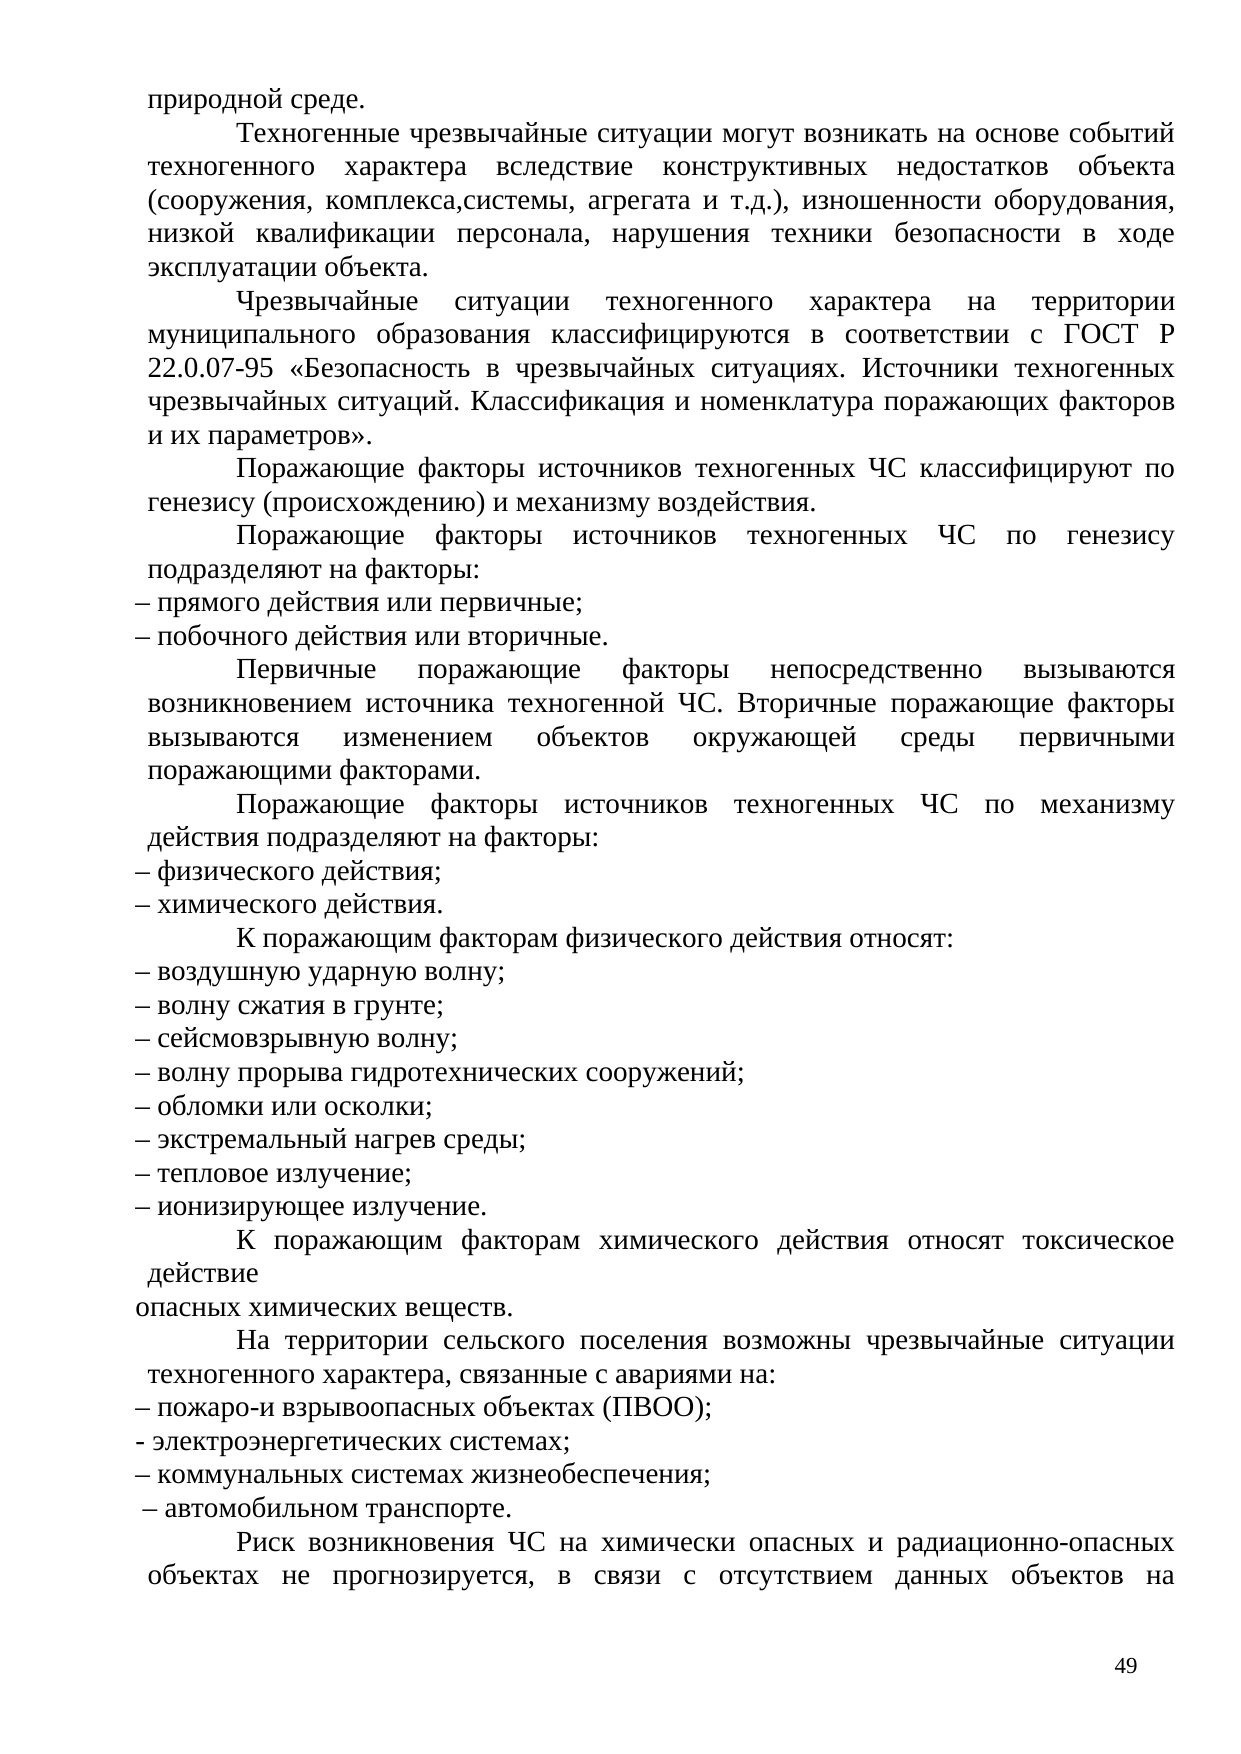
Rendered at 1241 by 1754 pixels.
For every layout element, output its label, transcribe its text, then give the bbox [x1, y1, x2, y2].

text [147, 81, 1176, 115]
text – физического действия; [135, 853, 1176, 886]
text – прямого действия или первичные; [135, 584, 1176, 618]
text – пожаро-и взрывоопасных объектах (ПВОО); [135, 1389, 1176, 1423]
text Поражающие факторы источников техногенных ЧС по механизму действия подразделяют на факторы: [147, 786, 1176, 853]
text Поражающие факторы источников техногенных ЧС по генезису подразделяют на факторы: [147, 517, 1176, 584]
text На территории сельского поселения возможны чрезвычайные ситуации техногенного характера, связанные с авариями на: [147, 1322, 1176, 1389]
text – тепловое излучение; [135, 1155, 1176, 1188]
text Первичные поражающие факторы непосредственно вызываются возникновением источника техногенной ЧС. Вторичные поражающие факторы вызываются изменением объектов окружающей среды первичными поражающими факторами. [147, 652, 1176, 786]
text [147, 1524, 1176, 1591]
text – обломки или осколки; [135, 1088, 1176, 1121]
text Поражающие факторы источников техногенных ЧС классифицируют по генезису (происхождению) и механизму воздействия. [147, 450, 1176, 517]
text – побочного действия или вторичные. [135, 618, 1176, 652]
text – воздушную ударную волну; [135, 953, 1176, 987]
text – экстремальный нагрев среды; [135, 1121, 1176, 1155]
text опасных химических веществ. [135, 1289, 1176, 1322]
text Техногенные чрезвычайные ситуации могут возникать на основе событий техногенного характера вследствие конструктивных недостатков объекта (сооружения, комплекса,системы, агрегата и т.д.), изношенности оборудования, низкой квалификации персонала, нарушения техники безопасности в ходе эксплуатации объекта. [147, 115, 1176, 283]
text – ионизирующее излучение. [135, 1188, 1176, 1222]
text - электроэнергетических системах; [135, 1423, 1176, 1457]
text К поражающим факторам химического действия относят токсическое действие [147, 1222, 1176, 1289]
text – сейсмовзрывную волну; [135, 1021, 1176, 1054]
text – химического действия. [135, 886, 1176, 920]
text Чрезвычайные ситуации техногенного характера на территории муниципального образования классифицируются в соответствии с ГОСТ Р 22.0.07-95 «Безопасность в чрезвычайных ситуациях. Источники техногенных чрезвычайных ситуаций. Классификация и номенклатура поражающих факторов и их параметров». [147, 283, 1176, 450]
text – коммунальных системах жизнеобеспечения; [135, 1457, 1176, 1490]
text – волну сжатия в грунте; [135, 987, 1176, 1021]
text – автомобильном транспорте. [135, 1490, 1176, 1524]
text К поражающим факторам физического действия относят: [147, 920, 1176, 953]
text – волну прорыва гидротехнических сооружений; [135, 1054, 1176, 1088]
